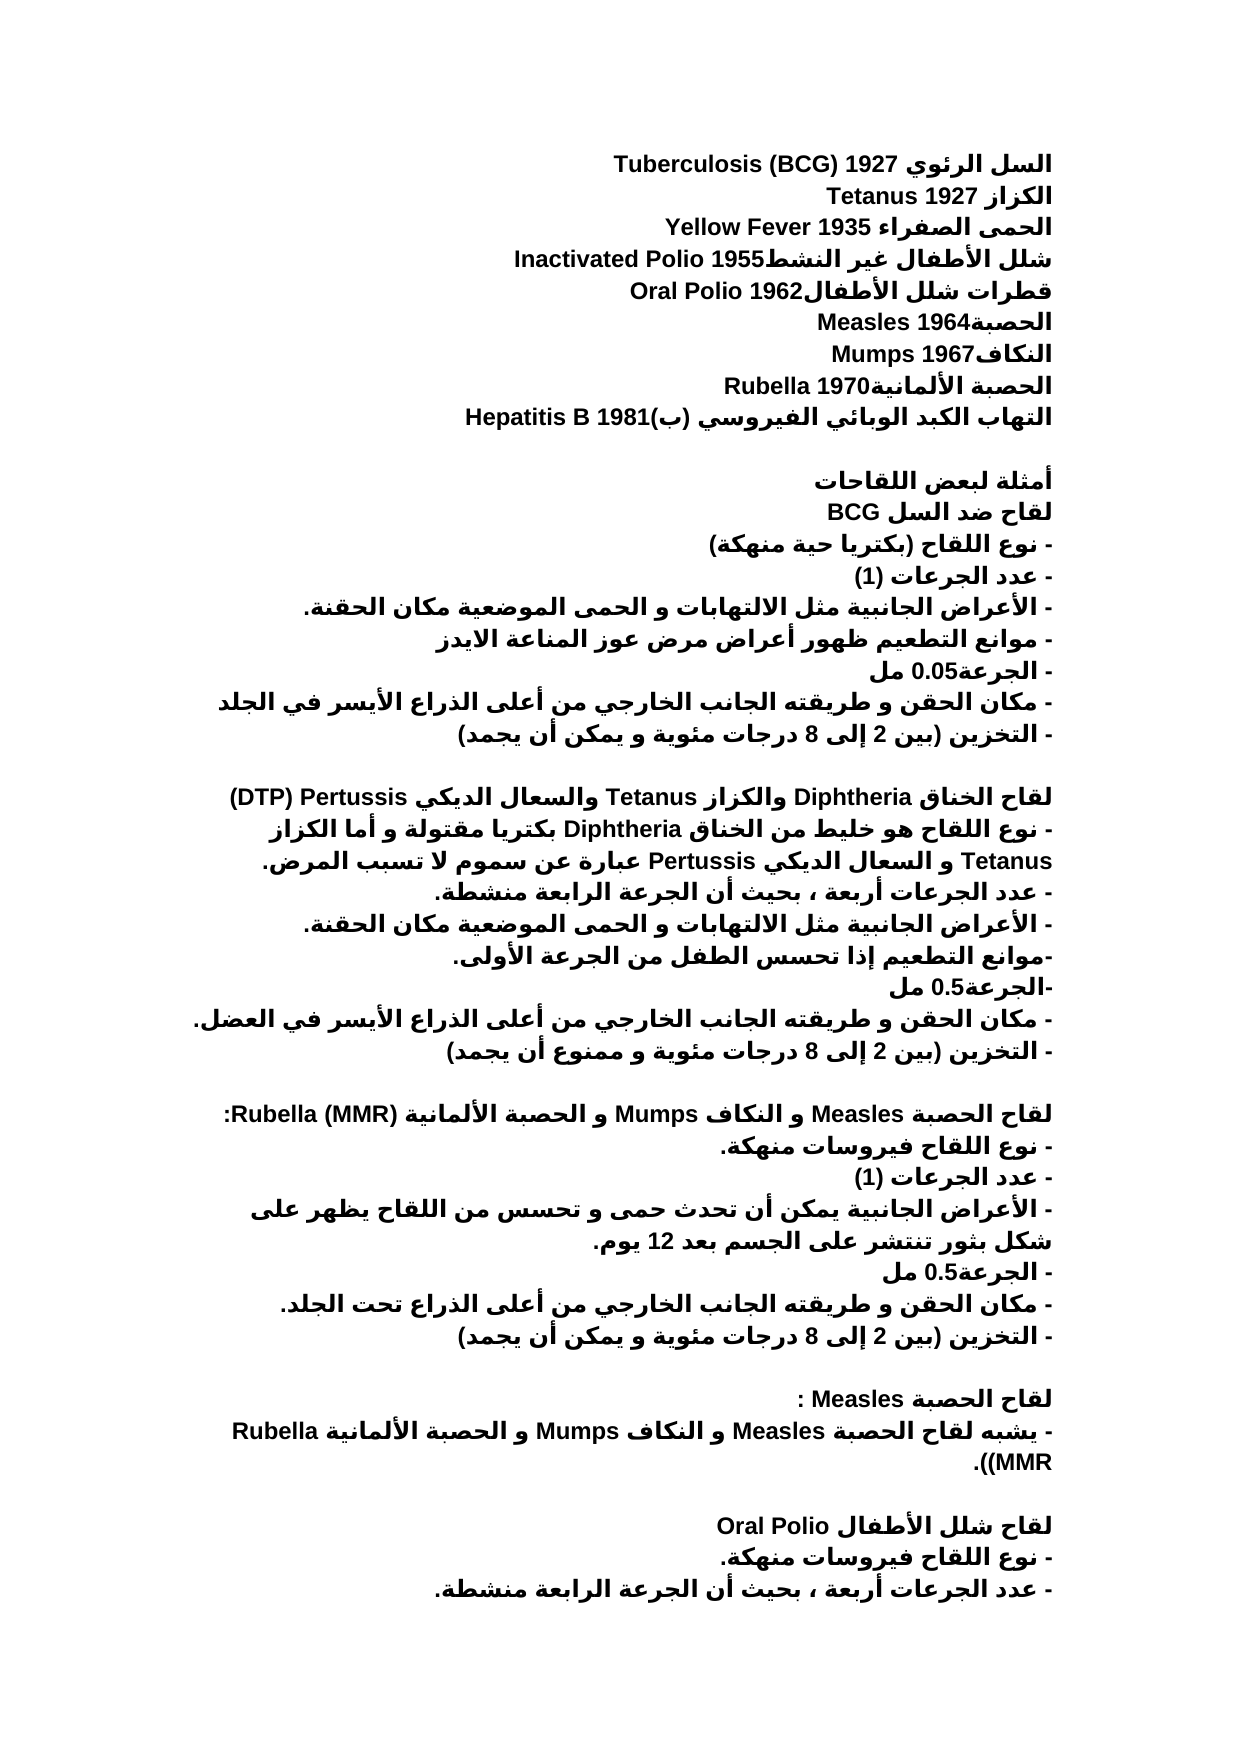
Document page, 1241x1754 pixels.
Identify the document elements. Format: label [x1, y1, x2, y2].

text [187, 150, 1053, 1603]
